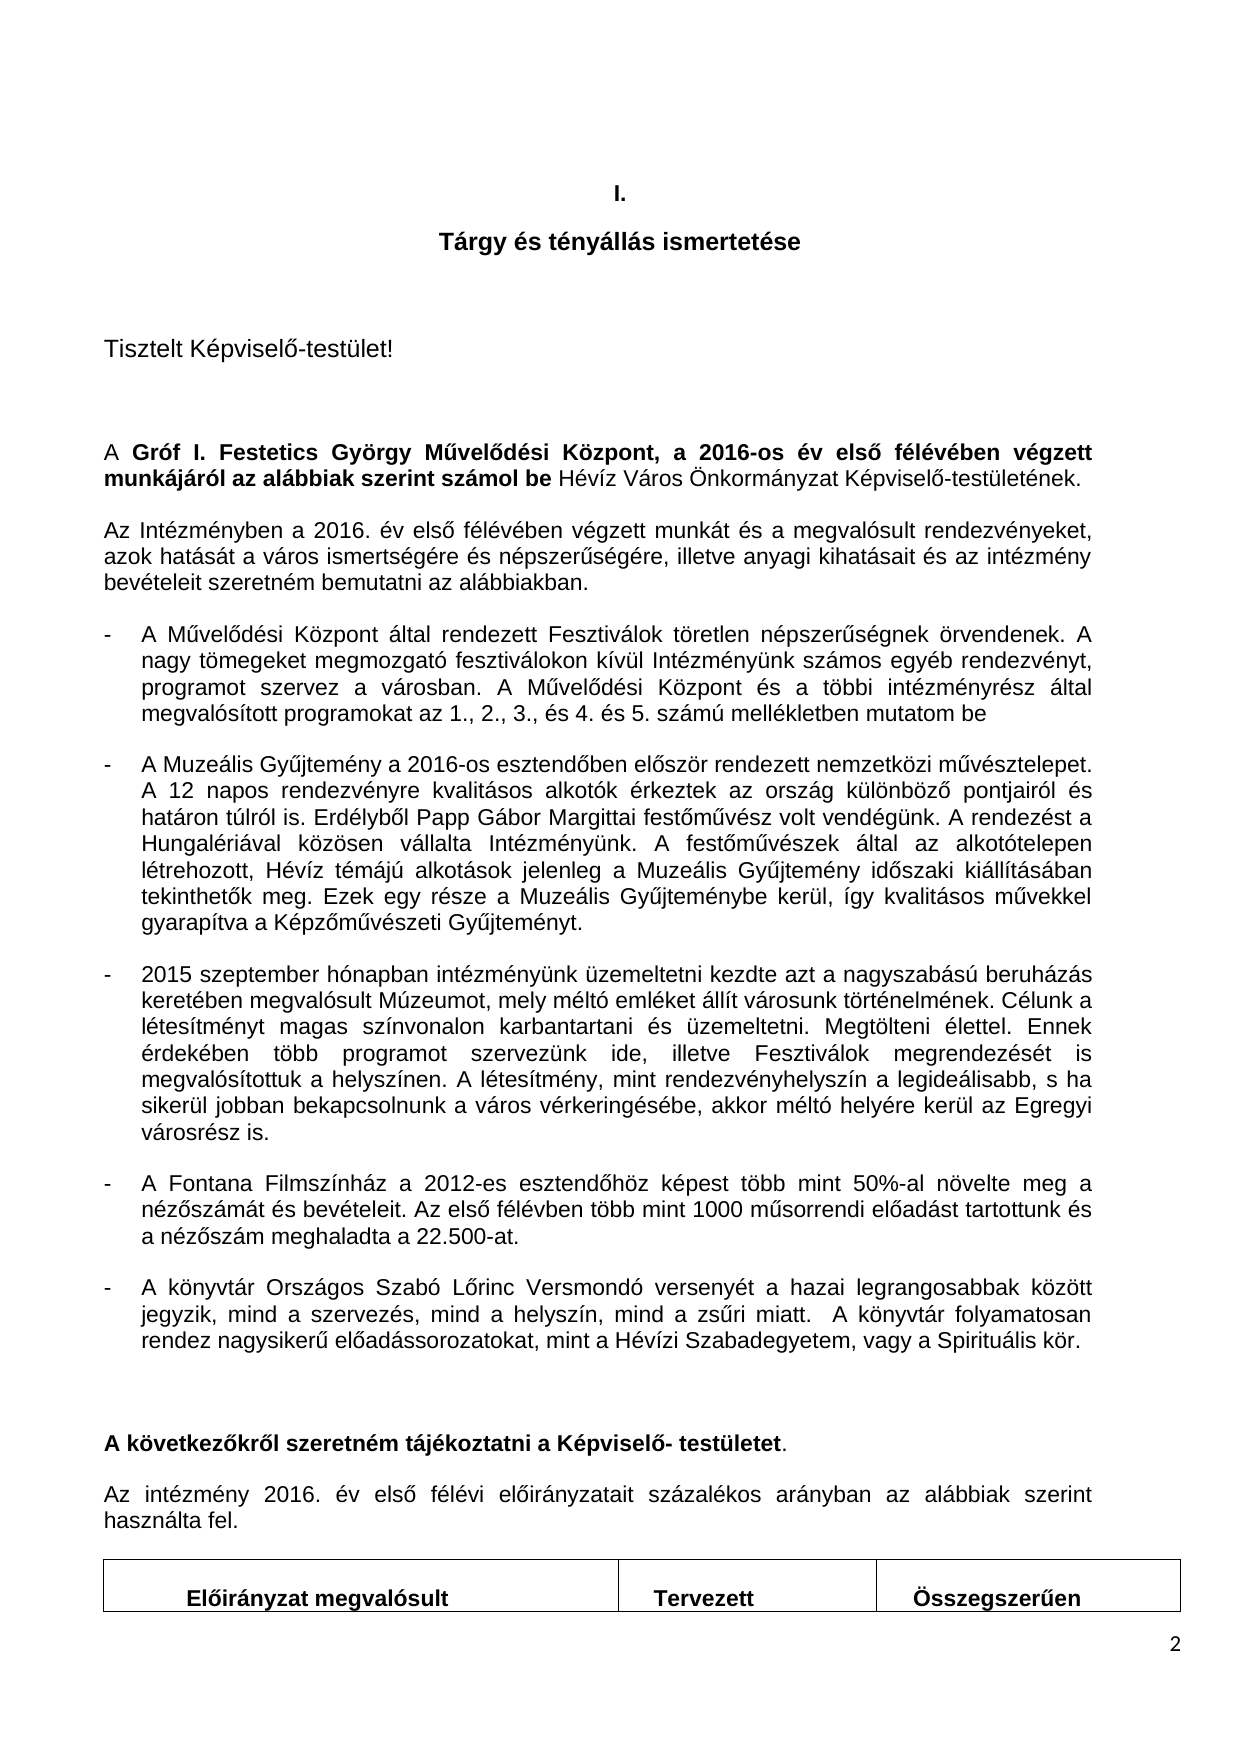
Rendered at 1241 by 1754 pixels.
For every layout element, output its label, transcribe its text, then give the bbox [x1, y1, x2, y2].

list A Muzeális Gyűjtemény a 2016-os esztendőben először rendezett nemzetközi művésztelepet. A 12 napos rendezvényre kvalitásos alkotók érkeztek az ország különböző pontjairól és határon túlról is. Erdélyből Papp Gábor Margittai festőművész volt vendégünk. A rendezést a Hungalériával közösen vállalta Intézményünk. A festőművészek által az alkotótelepen létrehozott, Hévíz témájú alkotások jelenleg a Muzeális Gyűjtemény időszaki kiállításában tekinthetők meg. Ezek egy része a Muzeális Gyűjteménybe kerül, így kvalitásos művekkel gyarapítva a Képzőművészeti Gyűjteményt. [103, 751, 1093, 936]
text A Gróf I. Festetics György Művelődési Központ, a 2016-os év első félévében végzett munkájáról az alábbiak szerint számol be Hévíz Város Önkormányzat Képviselő-testületének. [103, 439, 1093, 492]
text Tisztelt Képviselő-testület! [103, 334, 1093, 363]
list A könyvtár Országos Szabó Lőrinc Versmondó versenyét a hazai legrangosabbak között jegyzik, mind a szervezés, mind a helyszín, mind a zsűri miatt. A könyvtár folyamatosan rendez nagysikerű előadássorozatokat, mint a Hévízi Szabadegyetem, vagy a Spirituális kör. [103, 1274, 1093, 1353]
text A következőkről szeretném tájékoztatni a Képviselő- testületet. [103, 1429, 1093, 1456]
text Az intézmény 2016. év első félévi előirányzatait százalékos arányban az alábbiak szerint használta fel. [103, 1481, 1093, 1534]
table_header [619, 1560, 876, 1611]
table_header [104, 1560, 618, 1611]
text I. [59, 179, 1181, 206]
text Tárgy és tényállás ismertetése [59, 227, 1181, 256]
list A Művelődési Központ által rendezett Fesztiválok töretlen népszerűségnek örvendenek. A nagy tömegeket megmozgató fesztiválokon kívül Intézményünk számos egyéb rendezvényt, programot szervez a városban. A Művelődési Központ és a többi intézményrész által megvalósított programokat az 1., 2., 3., és 4. és 5. számú mellékletben mutatom be [103, 621, 1093, 726]
list A Fontana Filmszínház a 2012-es esztendőhöz képest több mint 50%-al növelte meg a nézőszámát és bevételeit. Az első félévben több mint 1000 műsorrendi előadást tartottunk és a nézőszám meghaladta a 22.500-at. [103, 1170, 1093, 1249]
text Az Intézményben a 2016. év első félévében végzett munkát és a megvalósult rendezvényeket, azok hatását a város ismertségére és népszerűségére, illetve anyagi kihatásait és az intézmény bevételeit szeretném bemutatni az alábbiakban. [103, 517, 1093, 596]
list 2015 szeptember hónapban intézményünk üzemeltetni kezdte azt a nagyszabású beruházás keretében megvalósult Múzeumot, mely méltó emléket állít városunk történelmének. Célunk a létesítményt magas színvonalon karbantartani és üzemeltetni. Megtölteni élettel. Ennek érdekében több programot szervezünk ide, illetve Fesztiválok megrendezését is megvalósítottuk a helyszínen. A létesítmény, mint rendezvényhelyszín a legideálisabb, s ha sikerül jobban bekapcsolnunk a város vérkeringésébe, akkor méltó helyére kerül az Egregyi városrész is. [103, 961, 1093, 1145]
table_header Összegszerűen [877, 1560, 1180, 1611]
